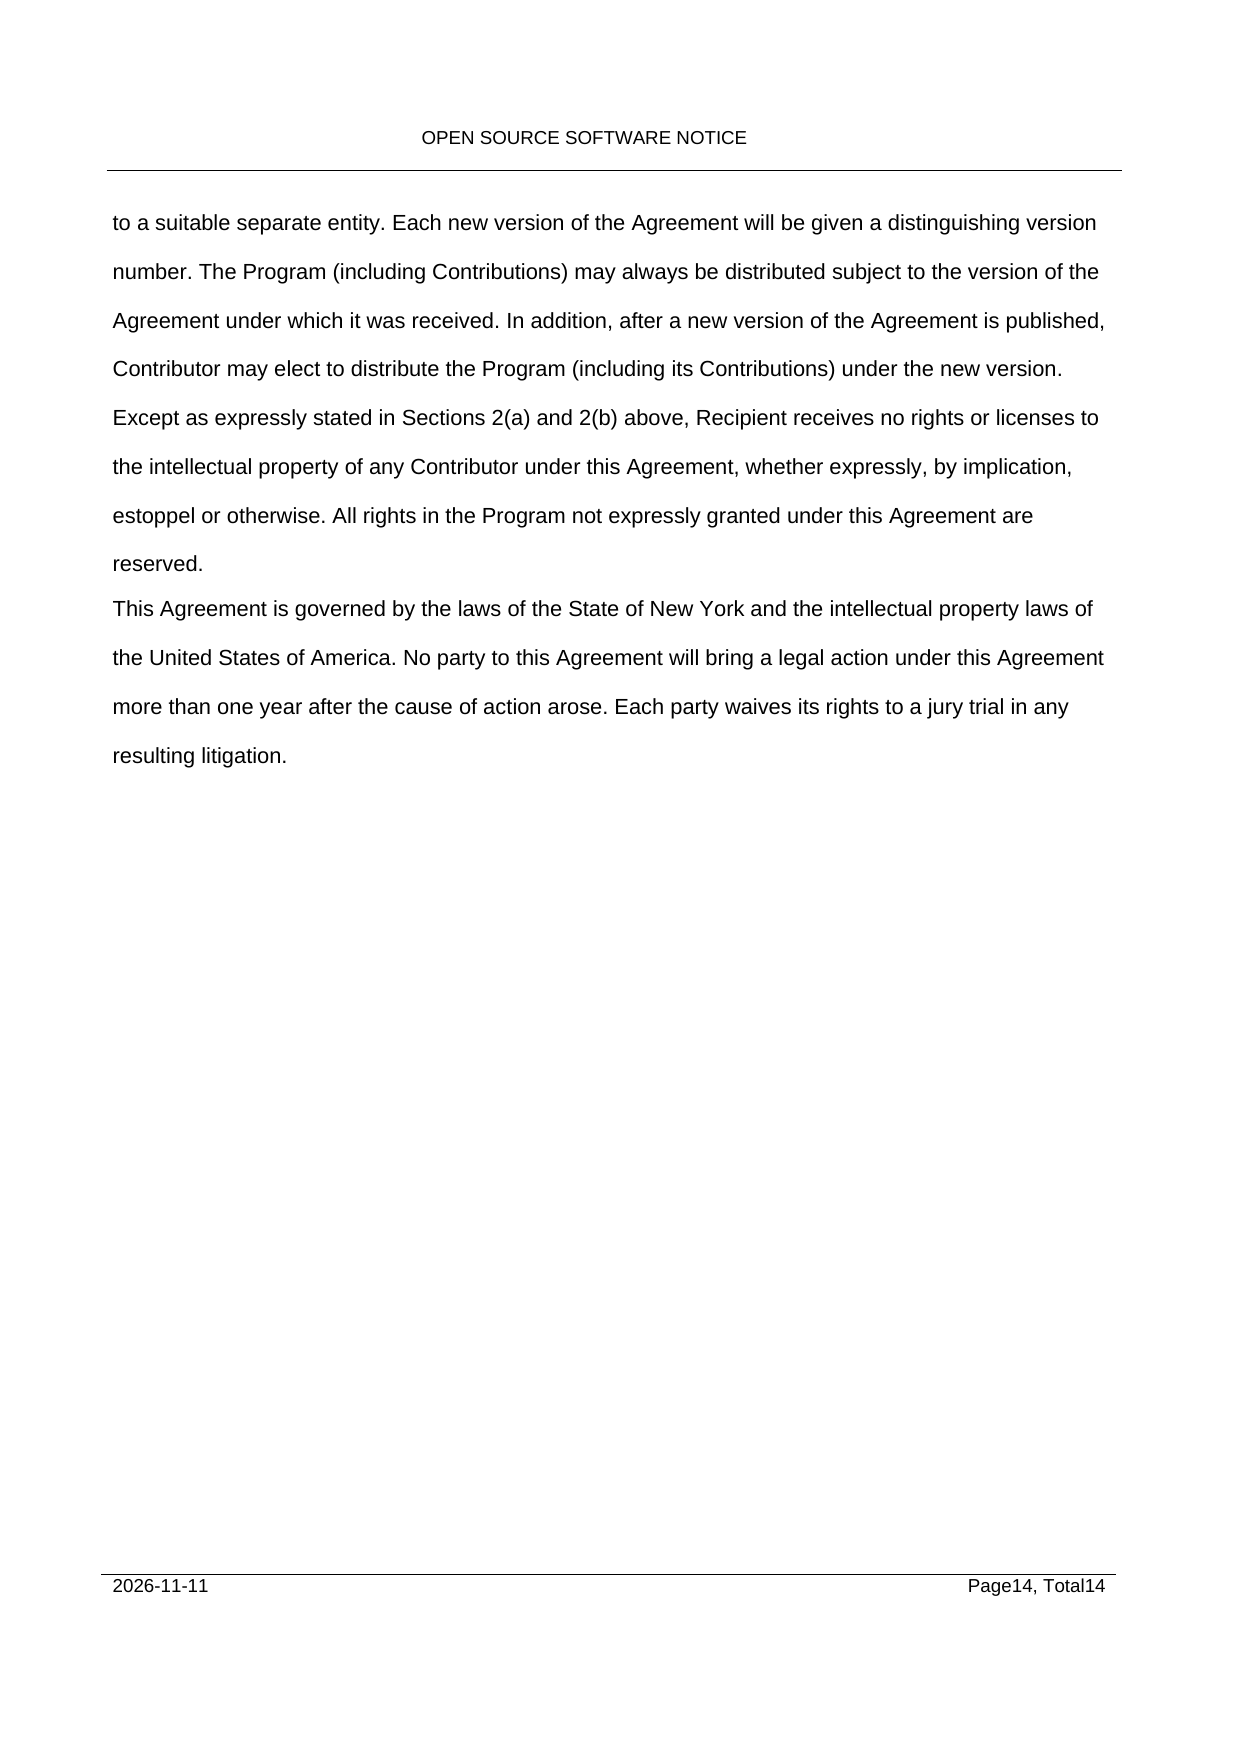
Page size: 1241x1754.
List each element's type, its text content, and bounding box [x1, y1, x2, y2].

text This Agreement is governed by the laws of the State of New York and the intellectual property laws of the United States of America. No party to this Agreement will bring a legal action under this Agreement more than one year after the cause of action arose. Each party waives its rights to a jury trial in any resulting litigation. [112, 593, 1128, 771]
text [112, 206, 1128, 580]
